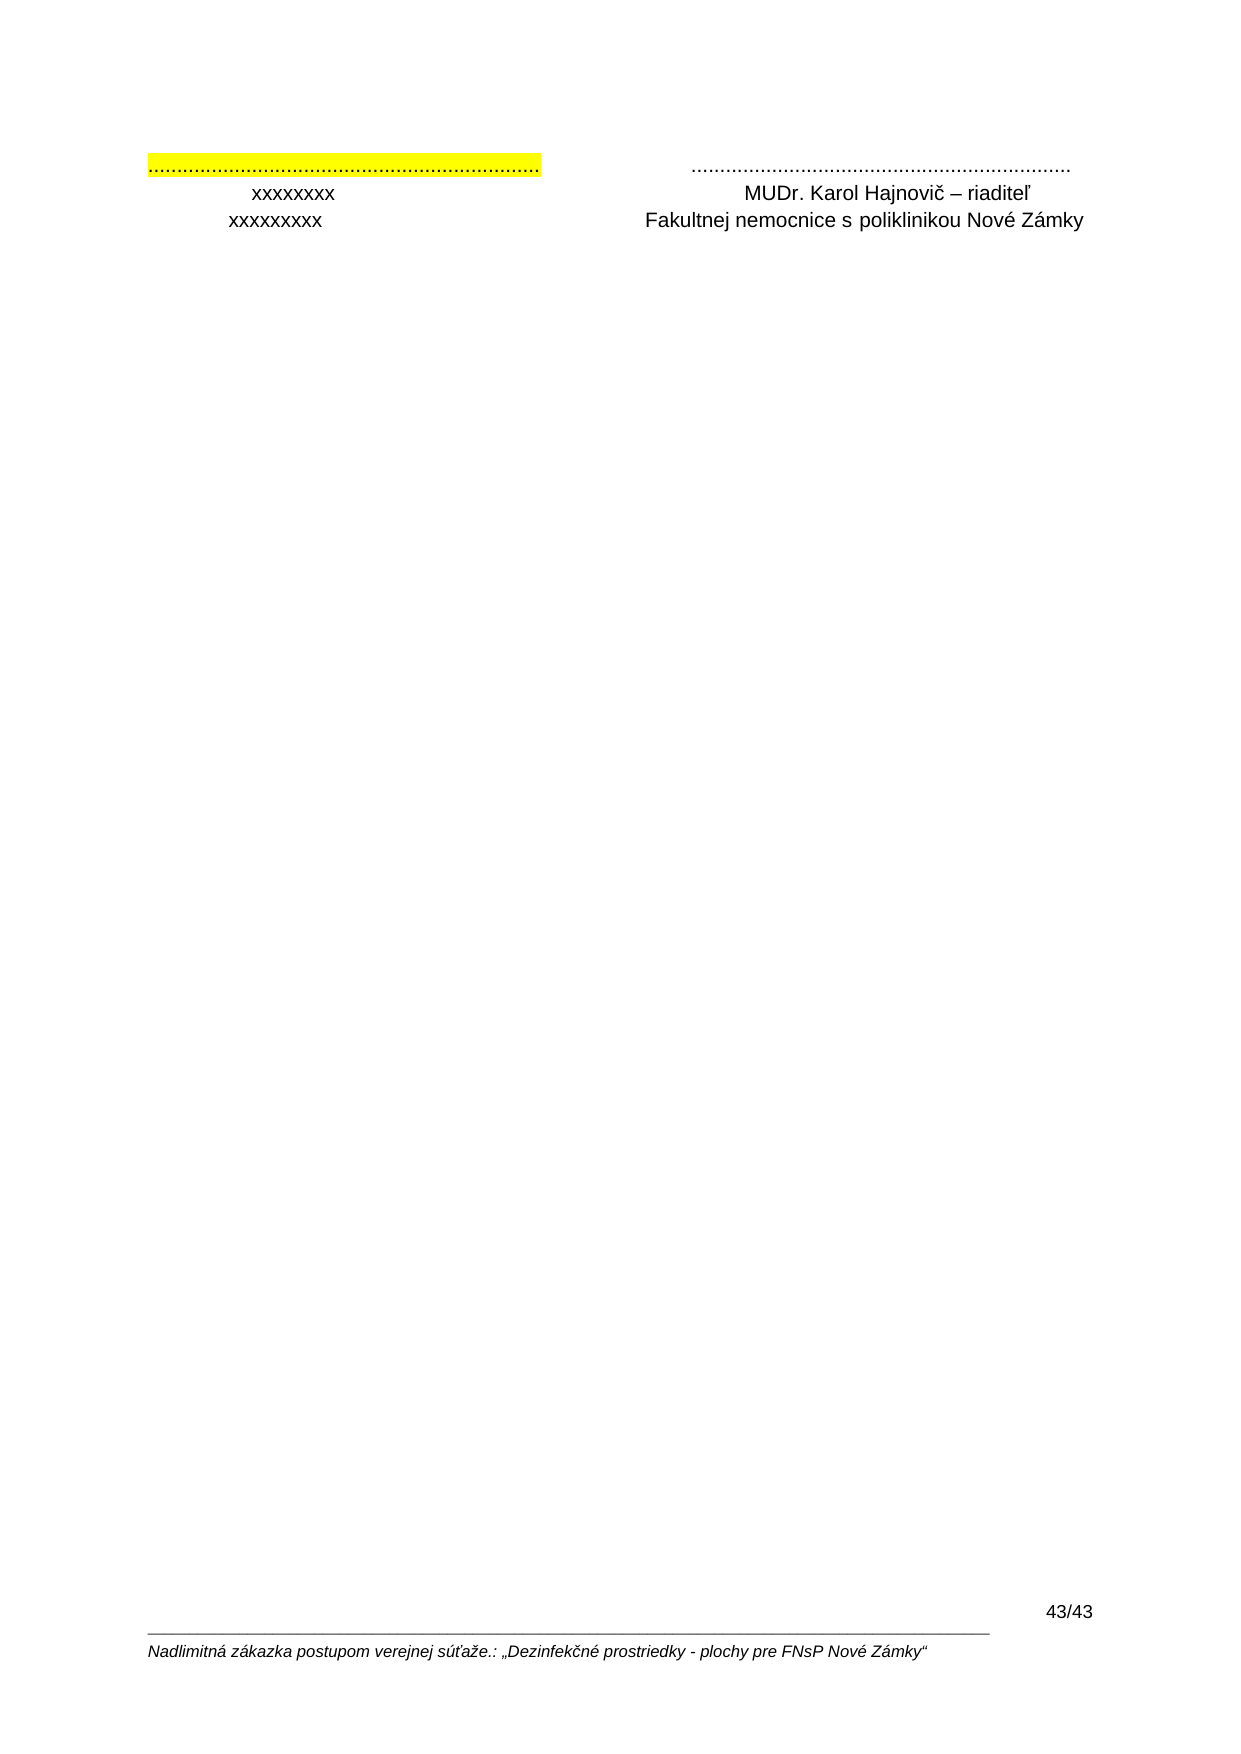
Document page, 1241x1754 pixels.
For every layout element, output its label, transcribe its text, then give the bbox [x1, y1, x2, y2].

text xxxxxxxx MUDr. Karol Hajnovič – riaditeľ [148, 180, 1092, 204]
text .................................................................... .................................................................. [541, 153, 1092, 177]
text xxxxxxxxx Fakultnej nemocnice s poliklinikou Nové Zámky [148, 208, 1092, 232]
